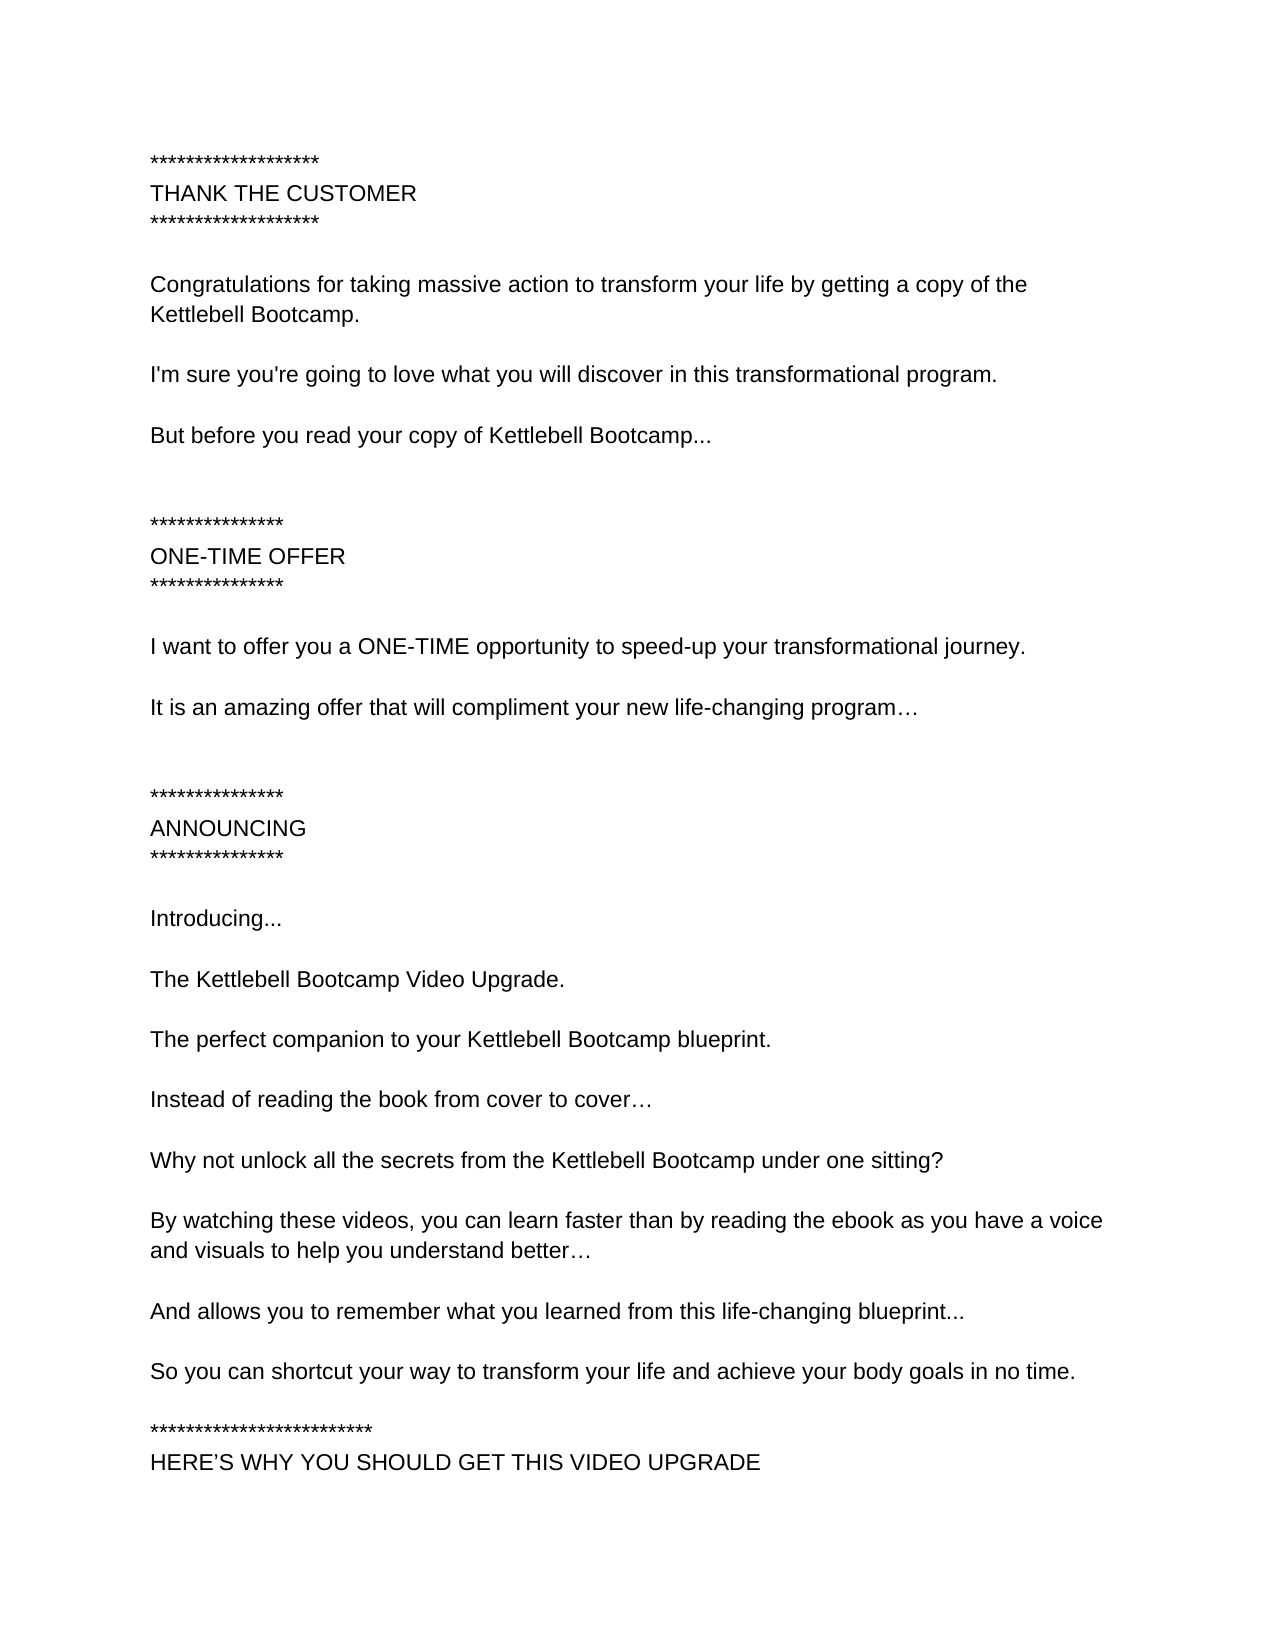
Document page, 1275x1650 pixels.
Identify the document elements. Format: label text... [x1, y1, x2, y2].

text ANNOUNCING [150, 814, 1125, 841]
text *************** [150, 784, 1125, 811]
text Congratulations for taking massive action to transform your life by getting a copy of the Kettlebell Bootcamp. [150, 271, 1125, 327]
text It is an amazing offer that will compliment your new life-changing program… [150, 694, 1125, 720]
text By watching these videos, you can learn faster than by reading the ebook as you have a voice and visuals to help you understand better… [150, 1207, 1125, 1264]
text So you can shortcut your way to transform your life and achieve your body goals in no time. [150, 1358, 1125, 1385]
text THANK THE CUSTOMER [150, 180, 1125, 207]
text The Kettlebell Bootcamp Video Upgrade. [150, 966, 1125, 992]
text *************** [150, 512, 1125, 539]
text I want to offer you a ONE-TIME opportunity to speed-up your transformational journey. [150, 633, 1125, 660]
text Instead of reading the book from cover to cover… [150, 1086, 1125, 1113]
text The perfect companion to your Kettlebell Bootcamp blueprint. [150, 1026, 1125, 1052]
text *************** [150, 573, 1125, 599]
text Introducing... [150, 905, 1125, 932]
text But before you read your copy of Kettlebell Bootcamp... [150, 422, 1125, 448]
text I'm sure you're going to love what you will discover in this transformational program. [150, 361, 1125, 388]
text ******************* [150, 210, 1125, 237]
text HERE’S WHY YOU SHOULD GET THIS VIDEO UPGRADE [150, 1449, 1125, 1475]
text Why not unlock all the secrets from the Kettlebell Bootcamp under one sitting? [150, 1147, 1125, 1173]
text ONE-TIME OFFER [150, 543, 1125, 569]
text *************** [150, 845, 1125, 871]
text ************************* [150, 1419, 1125, 1445]
text And allows you to remember what you learned from this life-changing blueprint... [150, 1298, 1125, 1324]
text ******************* [150, 150, 1125, 176]
